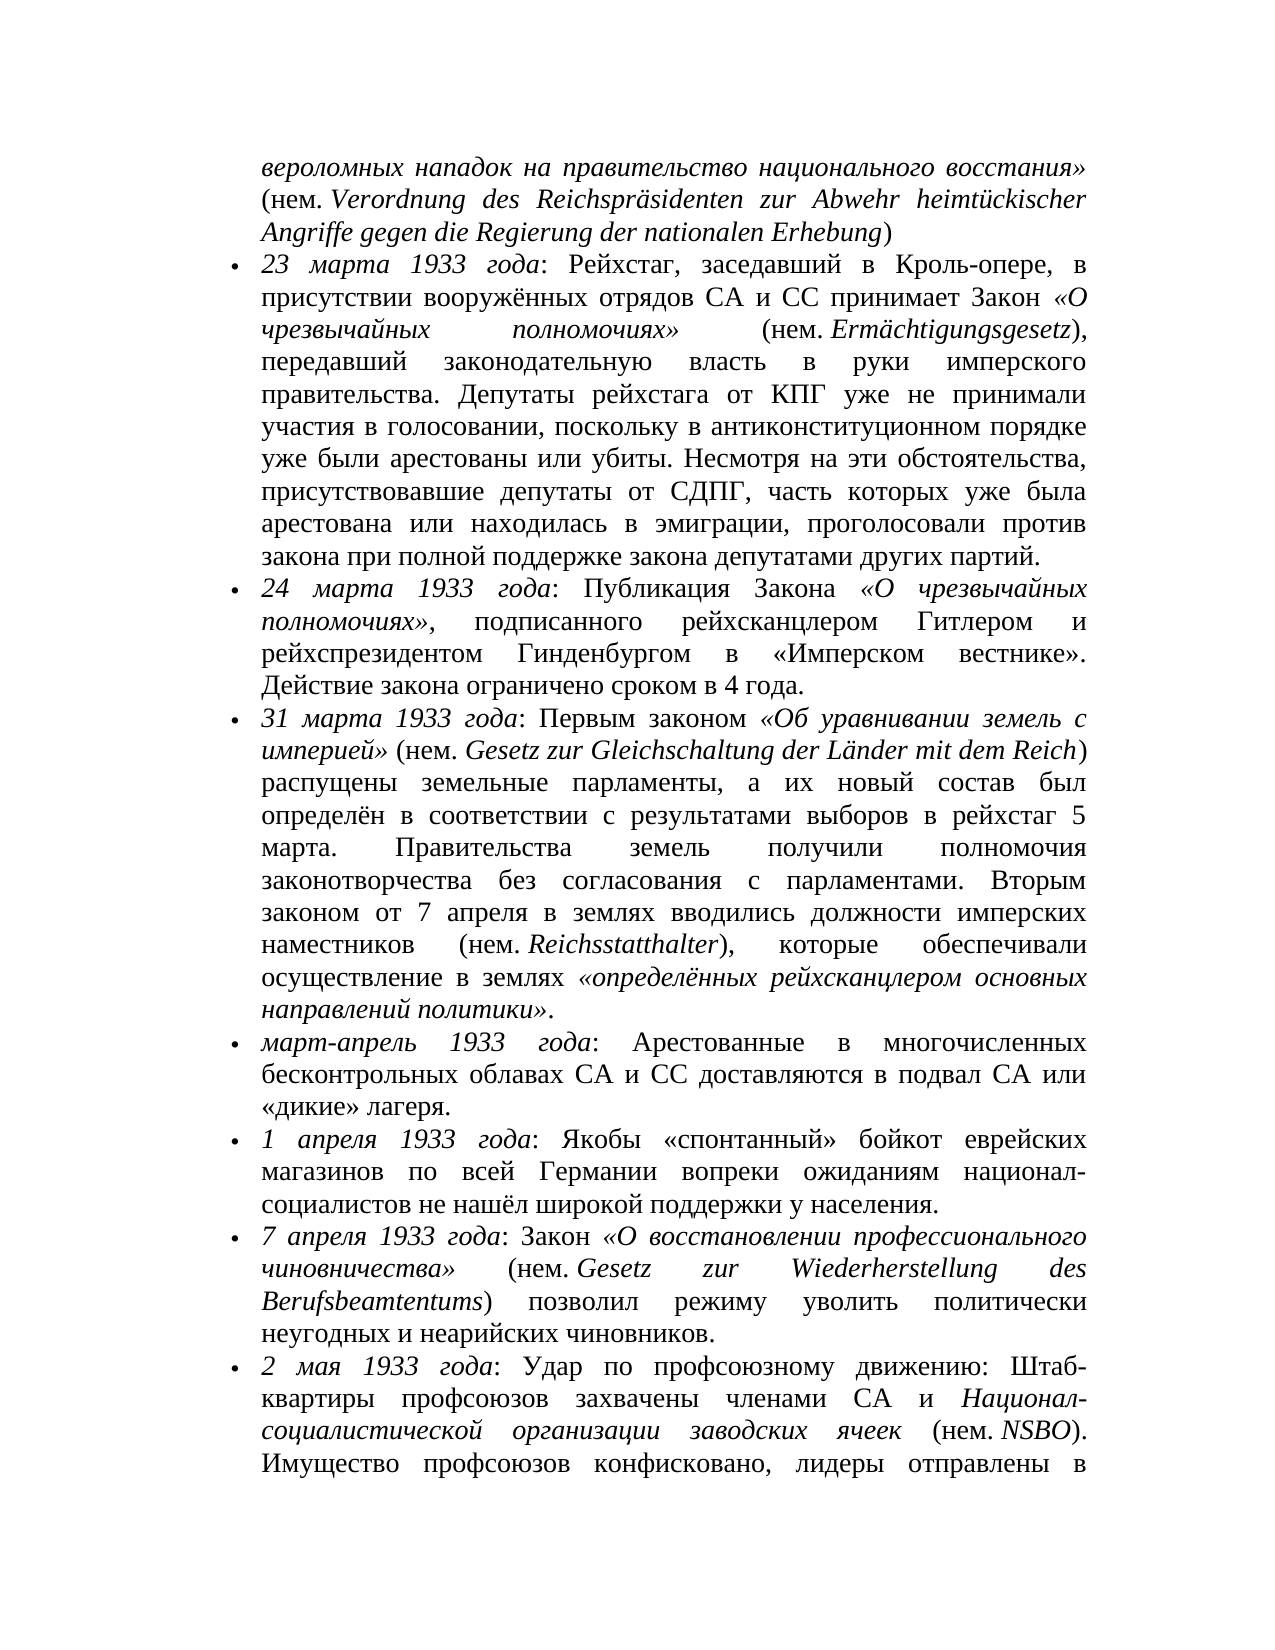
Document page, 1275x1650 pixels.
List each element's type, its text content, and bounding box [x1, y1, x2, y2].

list 1 апреля 1933 года: Якобы «спонтанный» бойкот еврейских магазинов по всей Германии вопреки ожиданиям национал-социалистов не нашёл широкой поддержки у населения. [232, 1122, 1087, 1219]
list 31 марта 1933 года: Первым законом «Об уравнивании земель с империей» (нем. Gesetz zur Gleichschaltung der Länder mit dem Reich) распущены земельные парламенты, а их новый состав был определён в соответствии с результатами выборов в рейхстаг 5 марта. Правительства земель получили полномочия законотворчества без согласования с парламентами. Вторым законом от 7 апреля в землях вводились должности имперских наместников (нем. Reichsstatthalter), которые обеспечивали осуществление в землях «определённых рейхсканцлером основных направлений политики». [232, 701, 1087, 1025]
list март-апрель 1933 года: Арестованные в многочисленных бесконтрольных облавах СА и СС доставляются в подвал СА или «дикие» лагеря. [232, 1025, 1087, 1122]
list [232, 150, 1087, 247]
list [232, 1349, 1087, 1478]
list 23 марта 1933 года: Рейхстаг, заседавший в Кроль-опере, в присутствии вооружённых отрядов СА и СС принимает Закон «О чрезвычайных полномочиях» (нем. Ermächtigungsgesetz), передавший законодательную власть в руки имперского правительства. Депутаты рейхстага от КПГ уже не принимали участия в голосовании, поскольку в антиконституционном порядке уже были арестованы или убиты. Несмотря на эти обстоятельства, присутствовавшие депутаты от СДПГ, часть которых уже была арестована или находилась в эмиграции, проголосовали против закона при полной поддержке закона депутатами других партий. [232, 247, 1087, 571]
list 7 апреля 1933 года: Закон «О восстановлении профессионального чиновничества» (нем. Gesetz zur Wiederherstellung des Berufsbeamtentums) позволил режиму уволить политически неугодных и неарийских чиновников. [232, 1219, 1087, 1349]
list 24 марта 1933 года: Публикация Закона «О чрезвычайных полномочиях», подписанного рейхсканцлером Гитлером и рейхспрезидентом Гинденбургом в «Имперском вестнике». Действие закона ограничено сроком в 4 года. [232, 571, 1087, 701]
